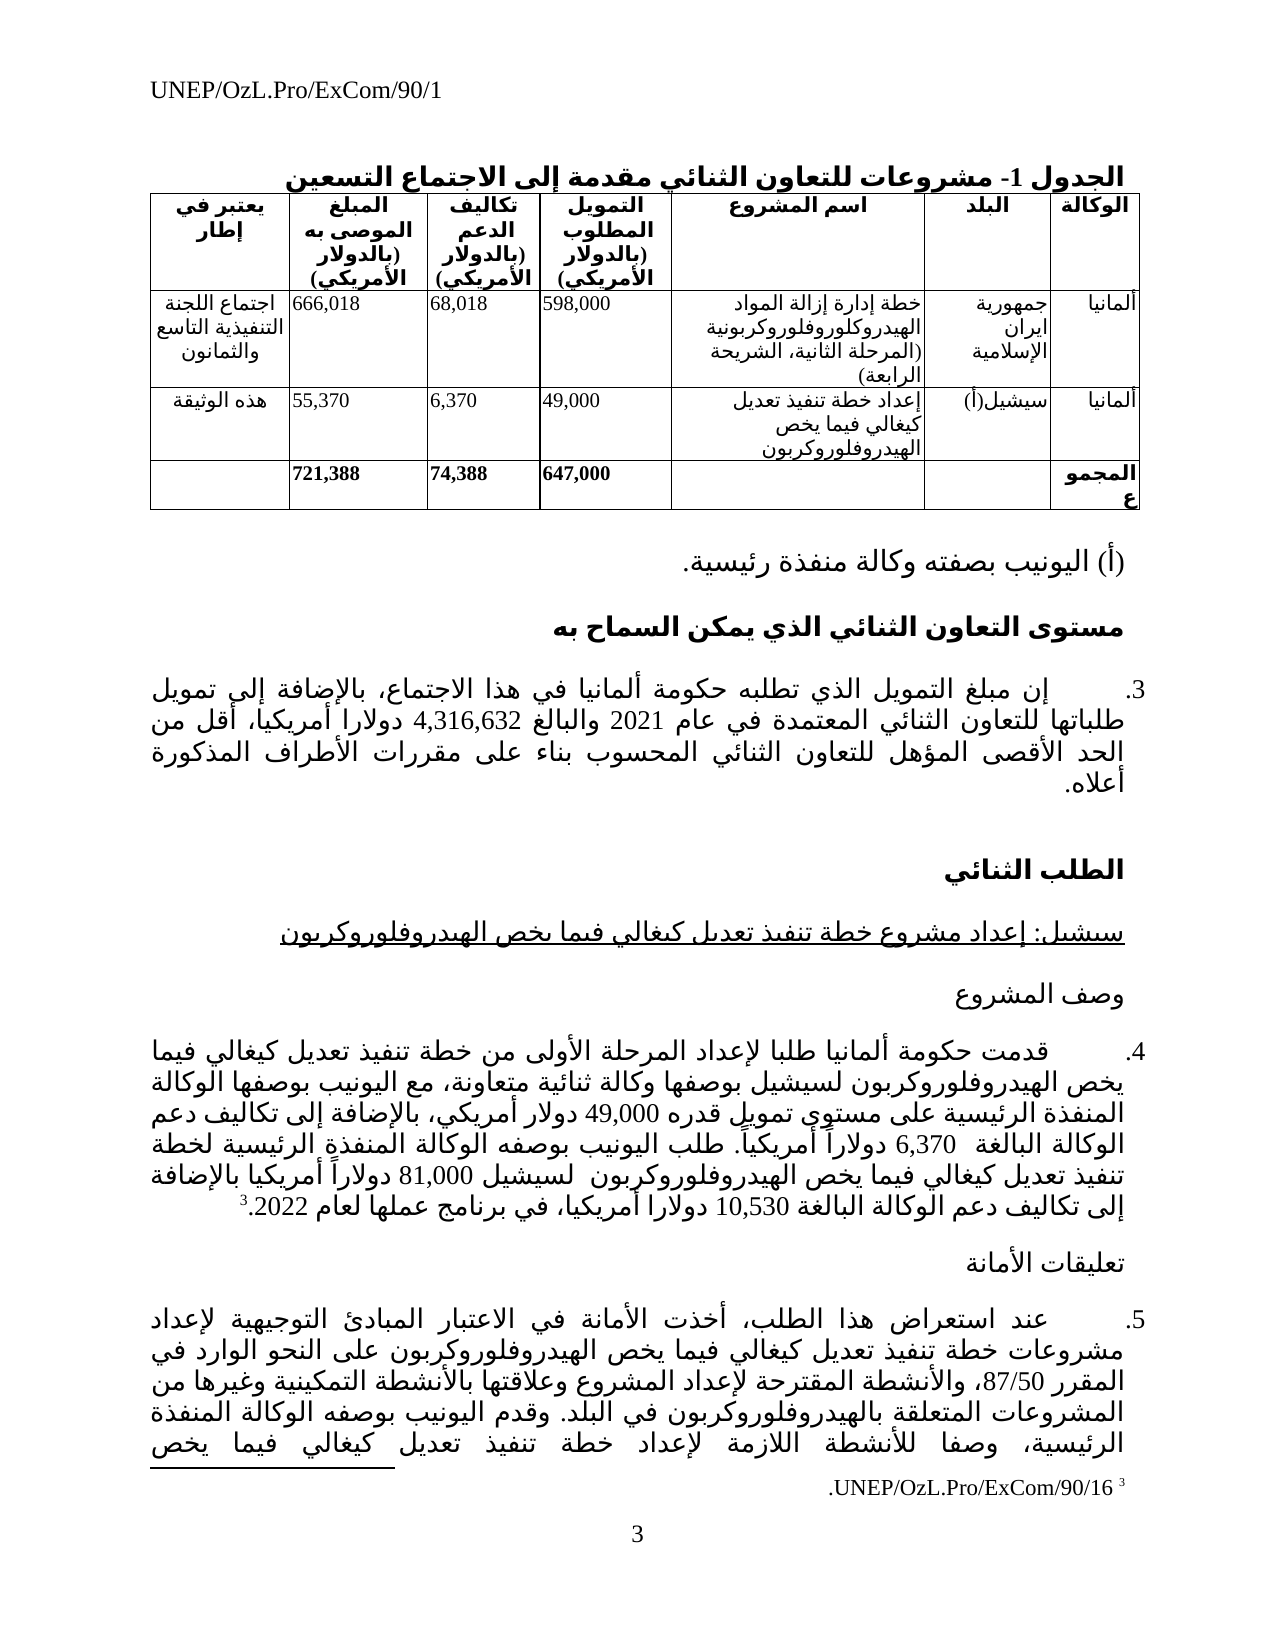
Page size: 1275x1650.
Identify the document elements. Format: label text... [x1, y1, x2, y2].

table_cell المجموع [1051, 461, 1139, 509]
text الطلب الثنائي [150, 854, 1125, 885]
text مستوى التعاون الثنائي الذي يمكن السماح به [150, 577, 1125, 642]
table_cell خطة إدارة إزالة المواد الهيدروكلوروفلوروكربونية (المرحلة الثانية، الشريحة الرابعة) [672, 291, 924, 387]
table_cell اجتماع اللجنة التنفيذية التاسع والثمانون [151, 291, 289, 387]
text تعليقات الأمانة [150, 1247, 1125, 1278]
table_cell إعداد خطة تنفيذ تعديل كيغالي فيما يخص الهيدروفلوروكربون [672, 388, 924, 460]
text وصف المشروع [150, 979, 1125, 1010]
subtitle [150, 1303, 1125, 1458]
table_cell [151, 461, 289, 509]
text سيشيل: إعداد مشروع خطة تنفيذ تعديل كيغالي فيما يخص الهيدروفلوروكربون [150, 916, 1125, 947]
table_cell جمهورية ايران الإسلامية [925, 291, 1050, 387]
table_cell 666,018 [290, 291, 427, 387]
table_cell 68,018 [428, 291, 539, 387]
table_header البلد [925, 194, 1050, 290]
table_header المبلغ الموصى به (بالدولار الأمريكي) [290, 194, 427, 290]
table_cell سيشيل(أ) [925, 388, 1050, 460]
table_cell 55,370 [290, 388, 427, 460]
table_cell [925, 461, 1050, 509]
subtitle إن مبلغ التمويل الذي تطلبه حكومة ألمانيا في هذا الاجتماع، بالإضافة إلى تمويل طلباتها للتعاون الثنائي المعتمدة في عام 2021 والبالغ 4,316,632 دولارا أمريكيا، أقل من الحد الأقصى المؤهل للتعاون الثنائي المحسوب بناء على مقررات الأطراف المذكورة أعلاه. [150, 673, 1125, 798]
table_header الوكالة [1051, 194, 1139, 290]
table_cell ألمانيا [1051, 388, 1139, 460]
table_cell 647,000 [541, 461, 671, 509]
table_header اسم اﻟﻤﺸﺮوع [672, 194, 924, 290]
text (أ) اليونيب بصفته وكالة منفذة رئيسية. [150, 544, 1125, 577]
table_cell 49,000 [541, 388, 671, 460]
table_header التمويل المطلوب (بالدولار الأمريكي) [541, 194, 671, 290]
table_header يعتبر في إطار [151, 194, 289, 290]
table_cell 74,388 [428, 461, 539, 509]
table_cell 598,000 [541, 291, 671, 387]
table_cell هذه الوثيقة [151, 388, 289, 460]
table_header تكاليف الدعم (بالدولار الأمريكي) [428, 194, 539, 290]
table_cell [672, 461, 924, 509]
table_cell 721,388 [290, 461, 427, 509]
table_cell ألمانيا [1051, 291, 1139, 387]
table_cell 6,370 [428, 388, 539, 460]
text الجدول 1- مشروعات للتعاون الثنائي مقدمة إلى الاجتماع التسعين [150, 161, 1125, 192]
subtitle قدمت حكومة ألمانيا طلبا لإعداد المرحلة الأولى من خطة تنفيذ تعديل كيغالي فيما يخص الهيدروفلوروكربون لسيشيل بوصفها وكالة ثنائية متعاونة، مع اليونيب بوصفها الوكالة المنفذة الرئيسية على مستوى تمويل قدره 49,000 دولار أمريكي، بالإضافة إلى تكاليف دعم الوكالة البالغة 6,370 دولاراً أمريكياً. طلب اليونيب بوصفه الوكالة المنفذة الرئيسية لخطة تنفيذ تعديل كيغالي فيما يخص الهيدروفلوروكربون لسيشيل 81,000 دولاراً أمريكيا بالإضافة إلى تكاليف دعم الوكالة البالغة 10,530 دولارا أمريكيا، في برنامج عملها لعام 2022. [150, 1035, 1125, 1222]
